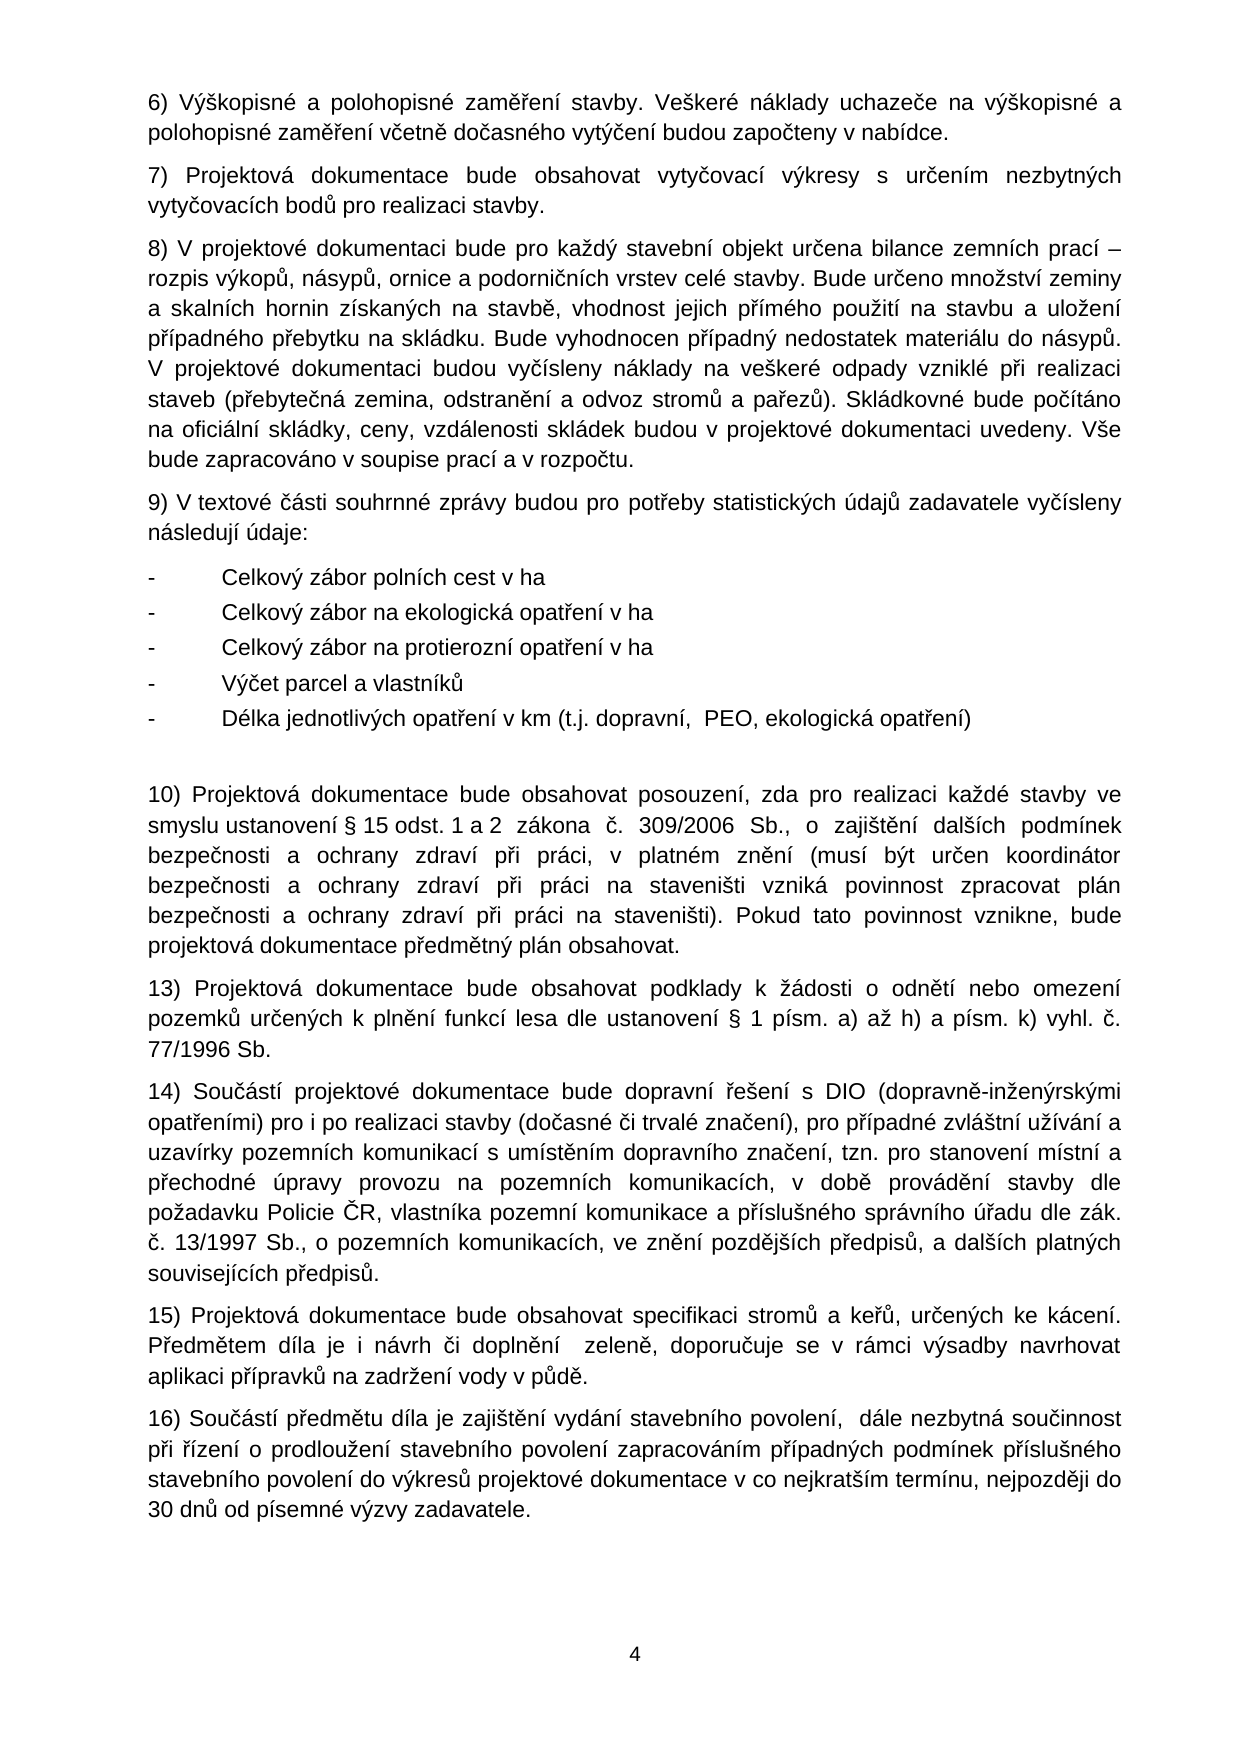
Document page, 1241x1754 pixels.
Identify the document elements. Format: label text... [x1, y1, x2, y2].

text 16) Součástí předmětu díla je zajištění vydání stavebního povolení, dále nezbytná součinnost při řízení o prodloužení stavebního povolení zapracováním případných podmínek příslušného stavebního povolení do výkresů projektové dokumentace v co nejkratším termínu, nejpozději do 30 dnů od písemné výzvy zadavatele. [148, 1405, 1122, 1522]
text 13) Projektová dokumentace bude obsahovat podklady k žádosti o odnětí nebo omezení pozemků určených k plnění funkcí lesa dle ustanovení § 1 písm. a) až h) a písm. k) vyhl. č. 77/1996 Sb. [148, 975, 1122, 1062]
text - Délka jednotlivých opatření v km (t.j. dopravní, PEO, ekologická opatření) [148, 703, 1122, 732]
text - Výčet parcel a vlastníků [148, 668, 1122, 697]
text 14) Součástí projektové dokumentace bude dopravní řešení s DIO (dopravně-inženýrskými opatřeními) pro i po realizaci stavby (dočasné či trvalé značení), pro případné zvláštní užívání a uzavírky pozemních komunikací s umístěním dopravního značení, tzn. pro stanovení místní a přechodné úpravy provozu na pozemních komunikacích, v době provádění stavby dle požadavku Policie ČR, vlastníka pozemní komunikace a příslušného správního úřadu dle zák. č. 13/1997 Sb., o pozemních komunikacích, ve znění pozdějších předpisů, a dalších platných souvisejících předpisů. [148, 1078, 1122, 1286]
text 6) Výškopisné a polohopisné zaměření stavby. Veškeré náklady uchazeče na výškopisné a polohopisné zaměření včetně dočasného vytýčení budou započteny v nabídce. [148, 89, 1122, 145]
text - Celkový zábor na ekologická opatření v ha [148, 597, 1122, 626]
text 9) V textové části souhrnné zprávy budou pro potřeby statistických údajů zadavatele vyčísleny následují údaje: [148, 489, 1122, 545]
text 15) Projektová dokumentace bude obsahovat specifikaci stromů a keřů, určených ke kácení. Předmětem díla je i návrh či doplnění zeleně, doporučuje se v rámci výsadby navrhovat aplikaci přípravků na zadržení vody v půdě. [148, 1302, 1122, 1389]
text - Celkový zábor polních cest v ha [148, 562, 1122, 591]
text 10) Projektová dokumentace bude obsahovat posouzení, zda pro realizaci každé stavby ve smyslu ustanovení § 15 odst. 1 a 2 zákona č. 309/2006 Sb., o zajištění dalších podmínek bezpečnosti a ochrany zdraví při práci, v platném znění (musí být určen koordinátor bezpečnosti a ochrany zdraví při práci na staveništi vzniká povinnost zpracovat plán bezpečnosti a ochrany zdraví při práci na staveništi). Pokud tato povinnost vznikne, bude projektová dokumentace předmětný plán obsahovat. [148, 781, 1122, 959]
text 8) V projektové dokumentaci bude pro každý stavební objekt určena bilance zemních prací – rozpis výkopů, násypů, ornice a podorničních vrstev celé stavby. Bude určeno množství zeminy a skalních hornin získaných na stavbě, vhodnost jejich přímého použití na stavbu a uložení případného přebytku na skládku. Bude vyhodnocen případný nedostatek materiálu do násypů. V projektové dokumentaci budou vyčísleny náklady na veškeré odpady vzniklé při realizaci staveb (přebytečná zemina, odstranění a odvoz stromů a pařezů). Skládkovné bude počítáno na oficiální skládky, ceny, vzdálenosti skládek budou v projektové dokumentaci uvedeny. Vše bude zapracováno v soupise prací a v rozpočtu. [148, 234, 1122, 472]
text 7) Projektová dokumentace bude obsahovat vytyčovací výkresy s určením nezbytných vytyčovacích bodů pro realizaci stavby. [148, 162, 1122, 218]
text - Celkový zábor na protierozní opatření v ha [148, 632, 1122, 662]
